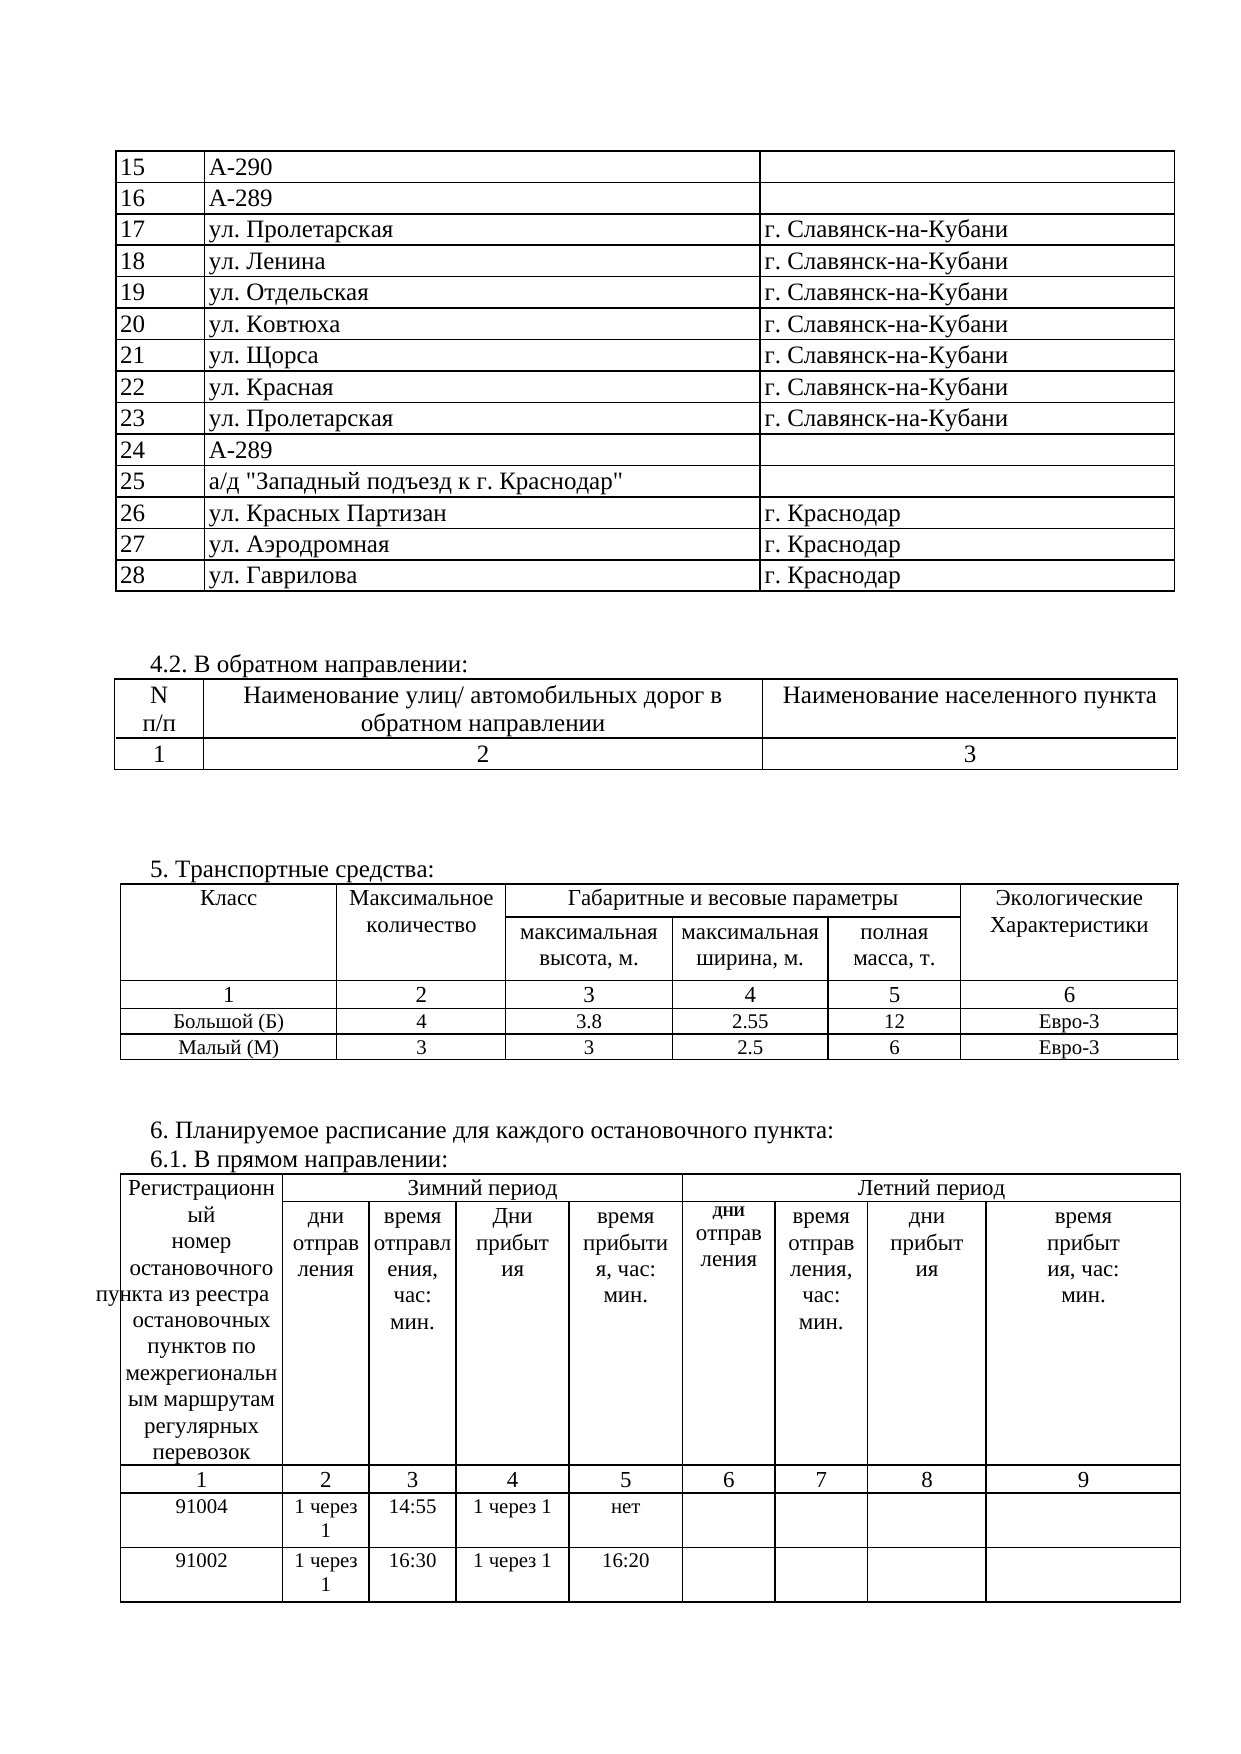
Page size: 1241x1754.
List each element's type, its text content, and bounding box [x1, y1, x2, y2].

table_cell [776, 1548, 867, 1601]
table_cell 15 [117, 152, 204, 181]
table_cell 4 [457, 1466, 568, 1492]
table_cell 21 [117, 340, 204, 370]
table_cell 1 [121, 1466, 282, 1492]
text 6. Планируемое расписание для каждого остановочного пункта: [150, 1115, 1090, 1144]
table_cell 4 [673, 981, 827, 1007]
table_cell [868, 1548, 985, 1601]
table_cell [683, 1494, 774, 1547]
table_cell 14:55 [370, 1494, 455, 1547]
table_cell [683, 1548, 774, 1601]
table_cell 1 через 1 [457, 1548, 568, 1601]
table_cell 16:30 [370, 1548, 455, 1601]
table_cell 3 [337, 1035, 505, 1059]
table_cell 2 [283, 1466, 368, 1492]
table_cell 7 [776, 1466, 867, 1492]
table_cell 8 [868, 1466, 985, 1492]
table_cell ул. Щорса [205, 340, 759, 370]
table_cell г. Славянск-на-Кубани [761, 309, 1174, 339]
table_cell время прибыти я, час: мин. [570, 1202, 682, 1464]
table_cell 17 [117, 215, 204, 244]
table_cell г. Краснодар [761, 498, 1174, 527]
table_cell г. Славянск-на-Кубани [761, 246, 1174, 276]
table_header Наименование населенного пункта [763, 680, 1177, 737]
table_cell полная масса, т. [829, 918, 960, 979]
table_cell 6 [683, 1466, 774, 1492]
text 5. Транспортные средства: [150, 854, 1090, 883]
table_cell [868, 1494, 985, 1547]
table_cell ул. Пролетарская [205, 215, 759, 244]
table_cell ул. Гаврилова [205, 561, 759, 590]
table_cell А-289 [205, 435, 759, 464]
table_cell 24 [117, 435, 204, 464]
table_cell ул. Отдельская [205, 277, 759, 307]
table_cell [776, 1494, 867, 1547]
table_cell 9 [987, 1466, 1180, 1492]
table_cell [761, 435, 1174, 464]
table_cell 2.55 [673, 1009, 827, 1033]
table_cell время прибыт ия, час: мин. [987, 1202, 1180, 1464]
table_cell 3 [506, 981, 672, 1007]
table_cell 20 [117, 309, 204, 339]
table_cell Евро-3 [961, 1009, 1177, 1033]
table_cell 5 [570, 1466, 682, 1492]
table_cell 26 [117, 498, 204, 527]
table_cell 1 через 1 [283, 1548, 368, 1601]
table_cell г. Славянск-на-Кубани [761, 403, 1174, 433]
table_cell максимальная высота, м. [506, 918, 672, 979]
table_cell г. Краснодар [761, 561, 1174, 590]
table_cell ДНИ отправ ления [683, 1202, 774, 1464]
table_cell ул. Аэродромная [205, 529, 759, 559]
table_cell 1 через 1 [457, 1494, 568, 1547]
table_cell а/д "Западный подъезд к г. Краснодар" [205, 466, 759, 496]
table_cell ул. Ленина [205, 246, 759, 276]
table_cell 28 [117, 561, 204, 590]
table_header Наименование улиц/ автомобильных дорог в обратном направлении [204, 680, 762, 737]
table_header Зимний период [283, 1175, 682, 1201]
table_cell г. Славянск-на-Кубани [761, 372, 1174, 402]
table_cell 2 [204, 739, 762, 769]
table_cell А-289 [205, 183, 759, 213]
table_header Летний период [683, 1175, 1180, 1201]
table_cell Евро-3 [961, 1035, 1177, 1059]
table_cell 22 [117, 372, 204, 402]
table_cell 1 [115, 738, 203, 769]
table_cell 91002 [121, 1548, 282, 1601]
table_cell г. Славянск-на-Кубани [761, 340, 1174, 370]
table_cell г. Славянск-на-Кубани [761, 277, 1174, 307]
table_cell 2 [337, 981, 505, 1007]
table_cell 3 [763, 737, 1177, 769]
table_cell Большой (Б) [121, 1009, 336, 1033]
table_cell 91004 [121, 1494, 282, 1547]
table_cell Дни прибыт ия [457, 1202, 568, 1464]
text 4.2. В обратном направлении: [150, 649, 1090, 678]
table_cell г. Краснодар [761, 529, 1174, 559]
table_cell 6 [961, 981, 1177, 1007]
table_cell 16 [117, 183, 204, 213]
table_cell ул. Пролетарская [205, 403, 759, 433]
table_cell дни прибыт ия [868, 1202, 985, 1464]
table_cell 12 [829, 1009, 960, 1033]
table_cell 27 [117, 529, 204, 559]
table_header Экологические Характеристики [961, 885, 1177, 979]
table_header Габаритные и весовые параметры [506, 885, 960, 916]
table_cell ул. Ковтюха [205, 309, 759, 339]
text 6.1. В прямом направлении: [150, 1144, 1090, 1173]
table_cell 4 [337, 1009, 505, 1033]
table_cell 1 через 1 [283, 1494, 368, 1547]
table_cell ул. Красная [205, 372, 759, 402]
table_cell время отправ ления, час: мин. [776, 1202, 867, 1464]
table_cell г. Славянск-на-Кубани [761, 215, 1174, 244]
table_header Максимальное количество [337, 885, 505, 979]
table_cell [761, 152, 1174, 181]
table_cell А-290 [205, 152, 759, 181]
table_cell 19 [117, 277, 204, 307]
table_cell 1 [121, 981, 336, 1007]
table_cell 23 [117, 403, 204, 433]
table_cell Малый (М) [121, 1035, 336, 1059]
table_cell [761, 466, 1174, 496]
table_cell нет [570, 1494, 682, 1547]
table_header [121, 1175, 282, 1464]
table_cell [987, 1494, 1180, 1547]
table_cell ул. Красных Партизан [205, 498, 759, 527]
table_cell 6 [829, 1035, 960, 1059]
table_cell 18 [117, 246, 204, 276]
table_cell [987, 1548, 1180, 1601]
table_cell 2.5 [673, 1035, 827, 1059]
table_cell 3 [370, 1466, 455, 1492]
table_cell 5 [829, 981, 960, 1007]
table_header N п/п [115, 680, 203, 737]
table_cell 3.8 [506, 1009, 672, 1033]
table_cell [761, 183, 1174, 213]
table_cell время отправл ения, час: мин. [370, 1202, 455, 1464]
table_cell дни отправ ления [283, 1202, 368, 1464]
table_cell 16:20 [570, 1548, 682, 1601]
table_cell максимальная ширина, м. [673, 918, 827, 979]
table_cell 25 [117, 466, 204, 496]
table_header Класс [121, 885, 336, 979]
table_cell 3 [506, 1035, 672, 1059]
